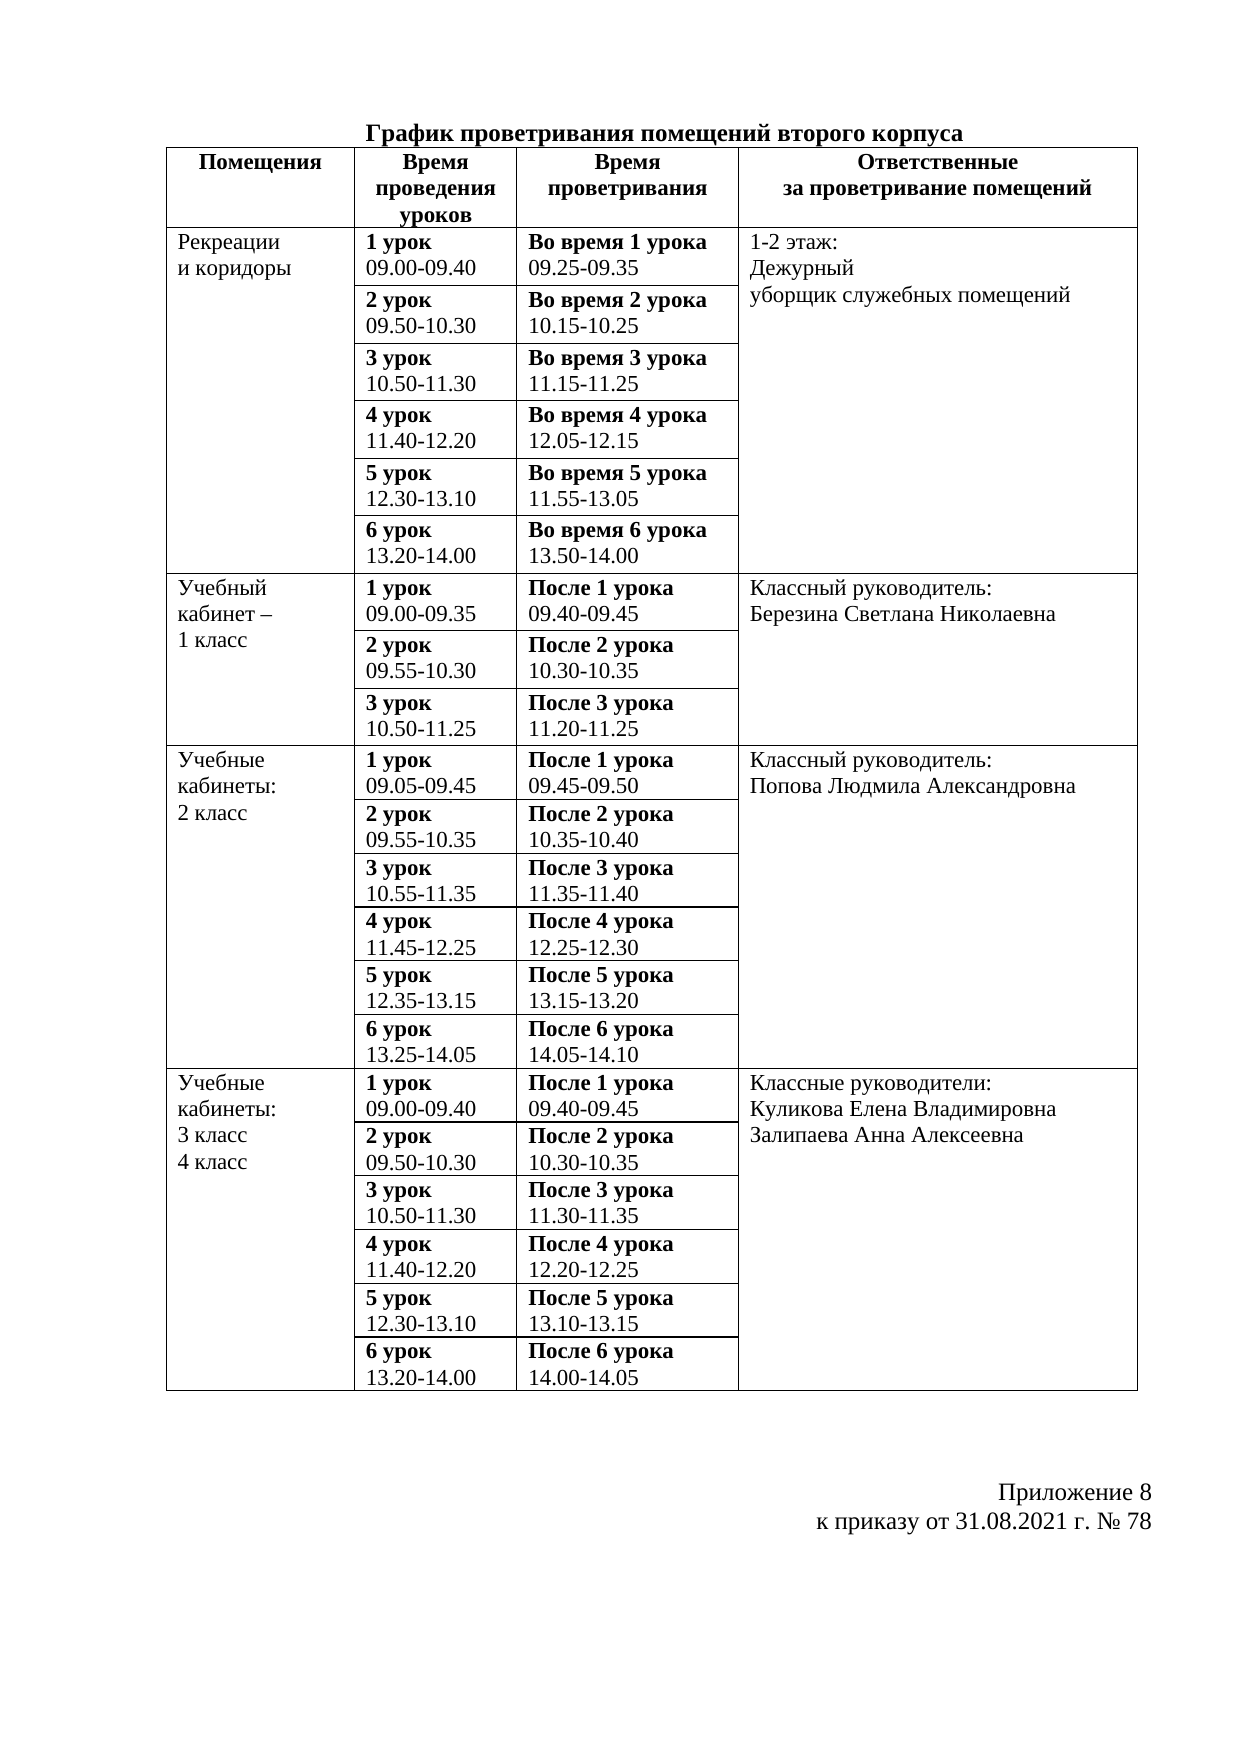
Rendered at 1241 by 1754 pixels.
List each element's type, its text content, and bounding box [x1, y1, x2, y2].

table_header Ответственные за проветривание помещений [739, 148, 1137, 227]
text График проветривания помещений второго корпуса [177, 118, 1152, 147]
table_cell После 2 урока 10.35-10.40 [517, 800, 738, 853]
table_cell 3 урок 10.50-11.25 [355, 689, 516, 745]
table_cell 2 урок 09.55-10.35 [355, 800, 516, 853]
table_cell После 2 урока 10.30-10.35 [517, 1123, 738, 1175]
table_cell Классный руководитель: Попова Людмила Александровна [739, 746, 1137, 1068]
table_cell После 6 урока 14.00-14.05 [517, 1338, 738, 1390]
table_cell После 3 урока 11.20-11.25 [517, 689, 738, 745]
table_cell 5 урок 12.30-13.10 [355, 1284, 516, 1336]
table_cell Во время 2 урока 10.15-10.25 [517, 286, 738, 343]
table_cell 3 урок 10.50-11.30 [355, 344, 516, 400]
table_header Время проведения уроков [355, 148, 516, 227]
table_header Помещения [167, 148, 354, 227]
table_cell Классные руководители: Куликова Елена Владимировна Залипаева Анна Алексеевна [739, 1069, 1137, 1390]
table_cell Рекреации и коридоры [167, 228, 354, 573]
table_cell После 1 урока 09.40-09.45 [517, 574, 738, 630]
table_cell После 5 урока 13.15-13.20 [517, 961, 738, 1014]
table_cell После 1 урока 09.45-09.50 [517, 746, 738, 799]
table_cell После 1 урока 09.40-09.45 [517, 1069, 738, 1121]
table_cell 4 урок 11.40-12.20 [355, 401, 516, 458]
table_cell 2 урок 09.50-10.30 [355, 286, 516, 343]
table_cell Во время 5 урока 11.55-13.05 [517, 459, 738, 515]
table_cell Во время 4 урока 12.05-12.15 [517, 401, 738, 458]
table_cell 4 урок 11.45-12.25 [355, 908, 516, 960]
table_cell 3 урок 10.50-11.30 [355, 1176, 516, 1229]
table_cell Учебный кабинет – 1 класс [167, 574, 354, 745]
table_cell 4 урок 11.40-12.20 [355, 1230, 516, 1283]
table_cell После 3 урока 11.30-11.35 [517, 1176, 738, 1229]
table_cell Во время 3 урока 11.15-11.25 [517, 344, 738, 400]
table_cell 2 урок 09.55-10.30 [355, 631, 516, 688]
text Приложение 8 [177, 1477, 1152, 1506]
table_cell После 2 урока 10.30-10.35 [517, 631, 738, 688]
table_cell 1 урок 09.05-09.45 [355, 746, 516, 799]
table_cell После 3 урока 11.35-11.40 [517, 854, 738, 906]
table_cell 3 урок 10.55-11.35 [355, 854, 516, 906]
table_cell 6 урок 13.25-14.05 [355, 1015, 516, 1068]
table_cell 1-2 этаж: Дежурный уборщик служебных помещений [739, 228, 1137, 573]
table_cell Классный руководитель: Березина Светлана Николаевна [739, 574, 1137, 745]
table_cell 1 урок 09.00-09.35 [355, 574, 516, 630]
table_cell Во время 6 урока 13.50-14.00 [517, 516, 738, 573]
table_cell Учебные кабинеты: 2 класс [167, 746, 354, 1068]
table_cell 1 урок 09.00-09.40 [355, 1069, 516, 1121]
table_cell После 4 урока 12.25-12.30 [517, 908, 738, 960]
table_cell 6 урок 13.20-14.00 [355, 516, 516, 573]
table_cell 6 урок 13.20-14.00 [355, 1338, 516, 1390]
table_header Время проветривания [517, 148, 738, 227]
text к приказу от 31.08.2021 г. № 78 [177, 1506, 1152, 1535]
table_cell 2 урок 09.50-10.30 [355, 1123, 516, 1175]
table_cell Во время 1 урока 09.25-09.35 [517, 228, 738, 285]
table_cell Учебные кабинеты: 3 класс 4 класс [167, 1069, 354, 1390]
table_cell После 6 урока 14.05-14.10 [517, 1015, 738, 1068]
table_cell 5 урок 12.35-13.15 [355, 961, 516, 1014]
table_cell После 5 урока 13.10-13.15 [517, 1284, 738, 1336]
table_cell 5 урок 12.30-13.10 [355, 459, 516, 515]
table_cell 1 урок 09.00-09.40 [355, 228, 516, 285]
table_cell После 4 урока 12.20-12.25 [517, 1230, 738, 1283]
